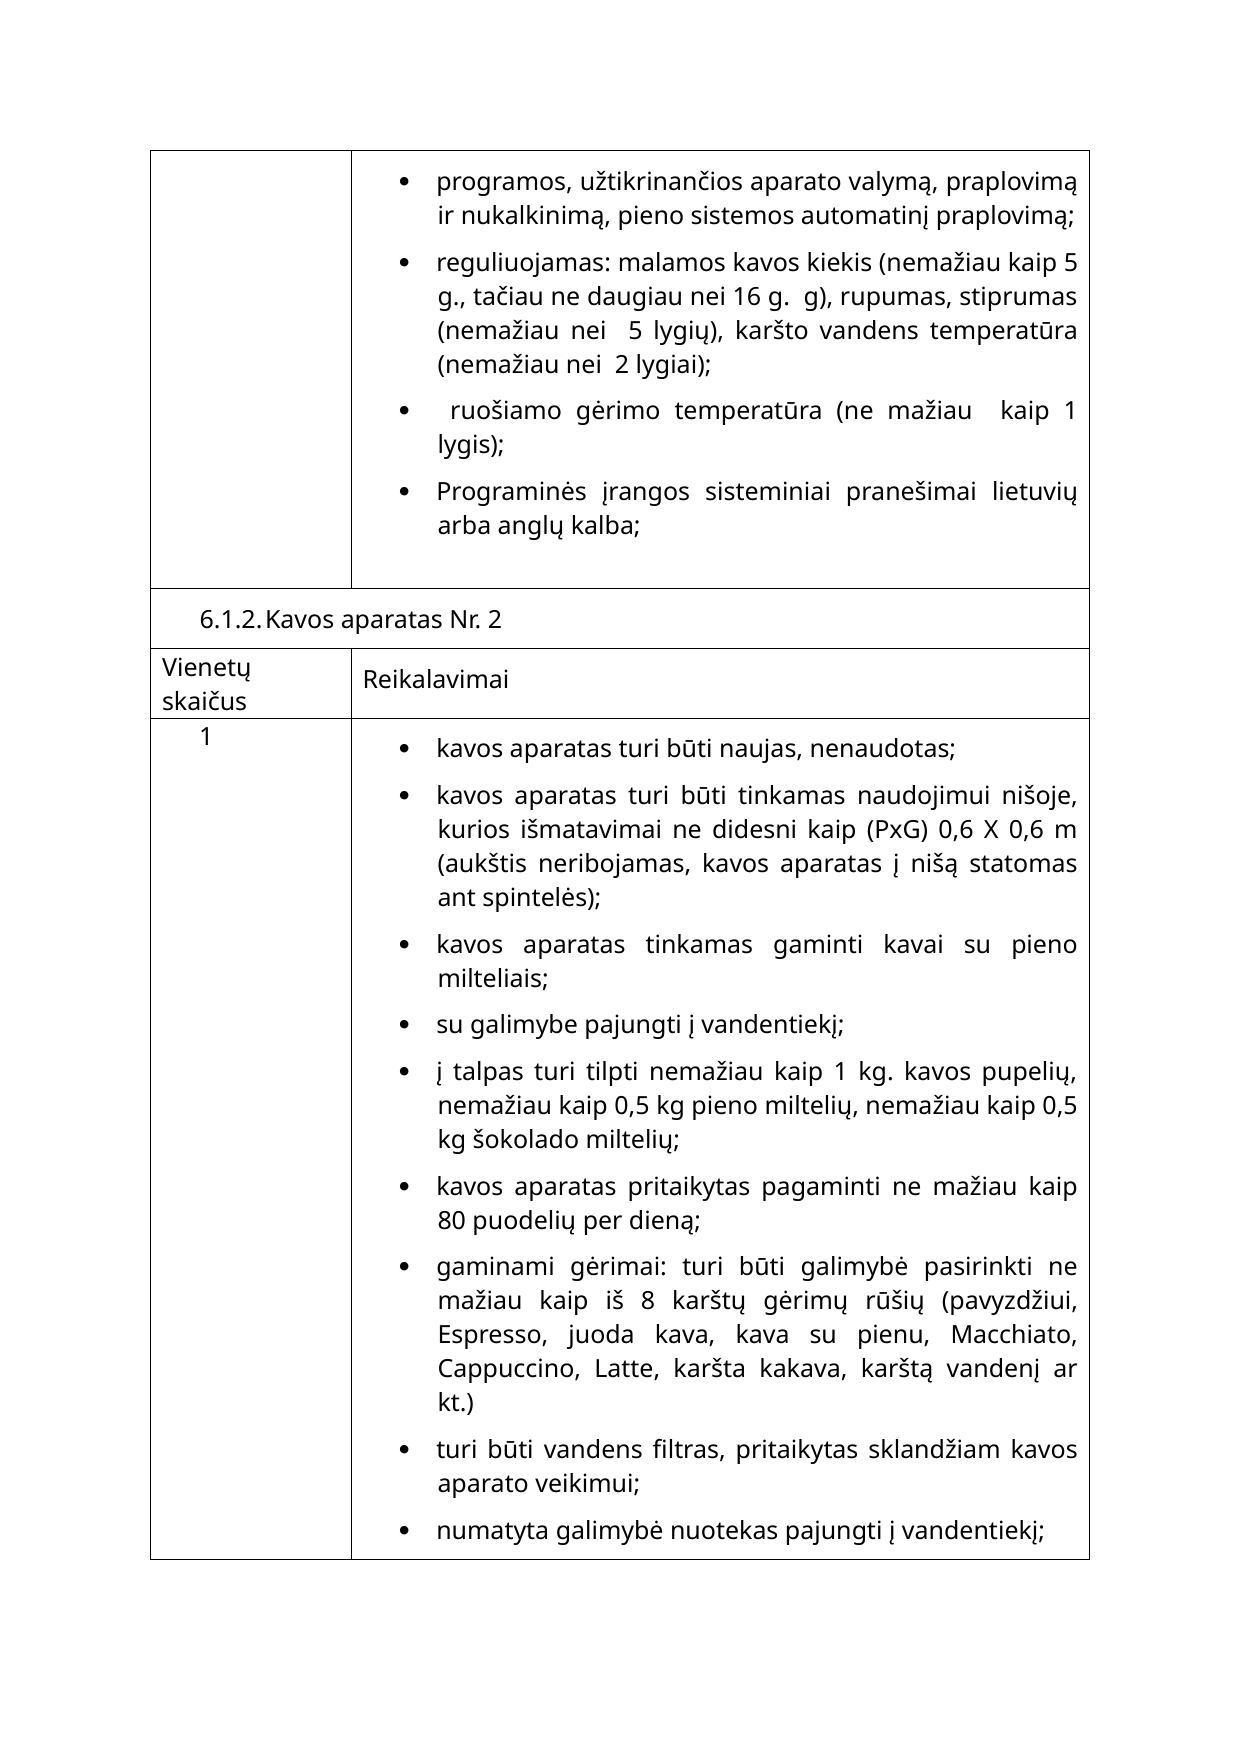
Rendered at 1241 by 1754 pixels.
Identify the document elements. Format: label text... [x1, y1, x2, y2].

table_cell Kavos aparatas Nr. 2 [151, 589, 1089, 648]
table_cell Reikalavimai [352, 649, 1089, 717]
table_cell 1 [151, 719, 351, 1559]
table_cell Vienetų skaičus [151, 649, 351, 717]
table_cell 6 [151, 151, 351, 588]
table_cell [352, 151, 1089, 588]
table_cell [352, 719, 1089, 1559]
